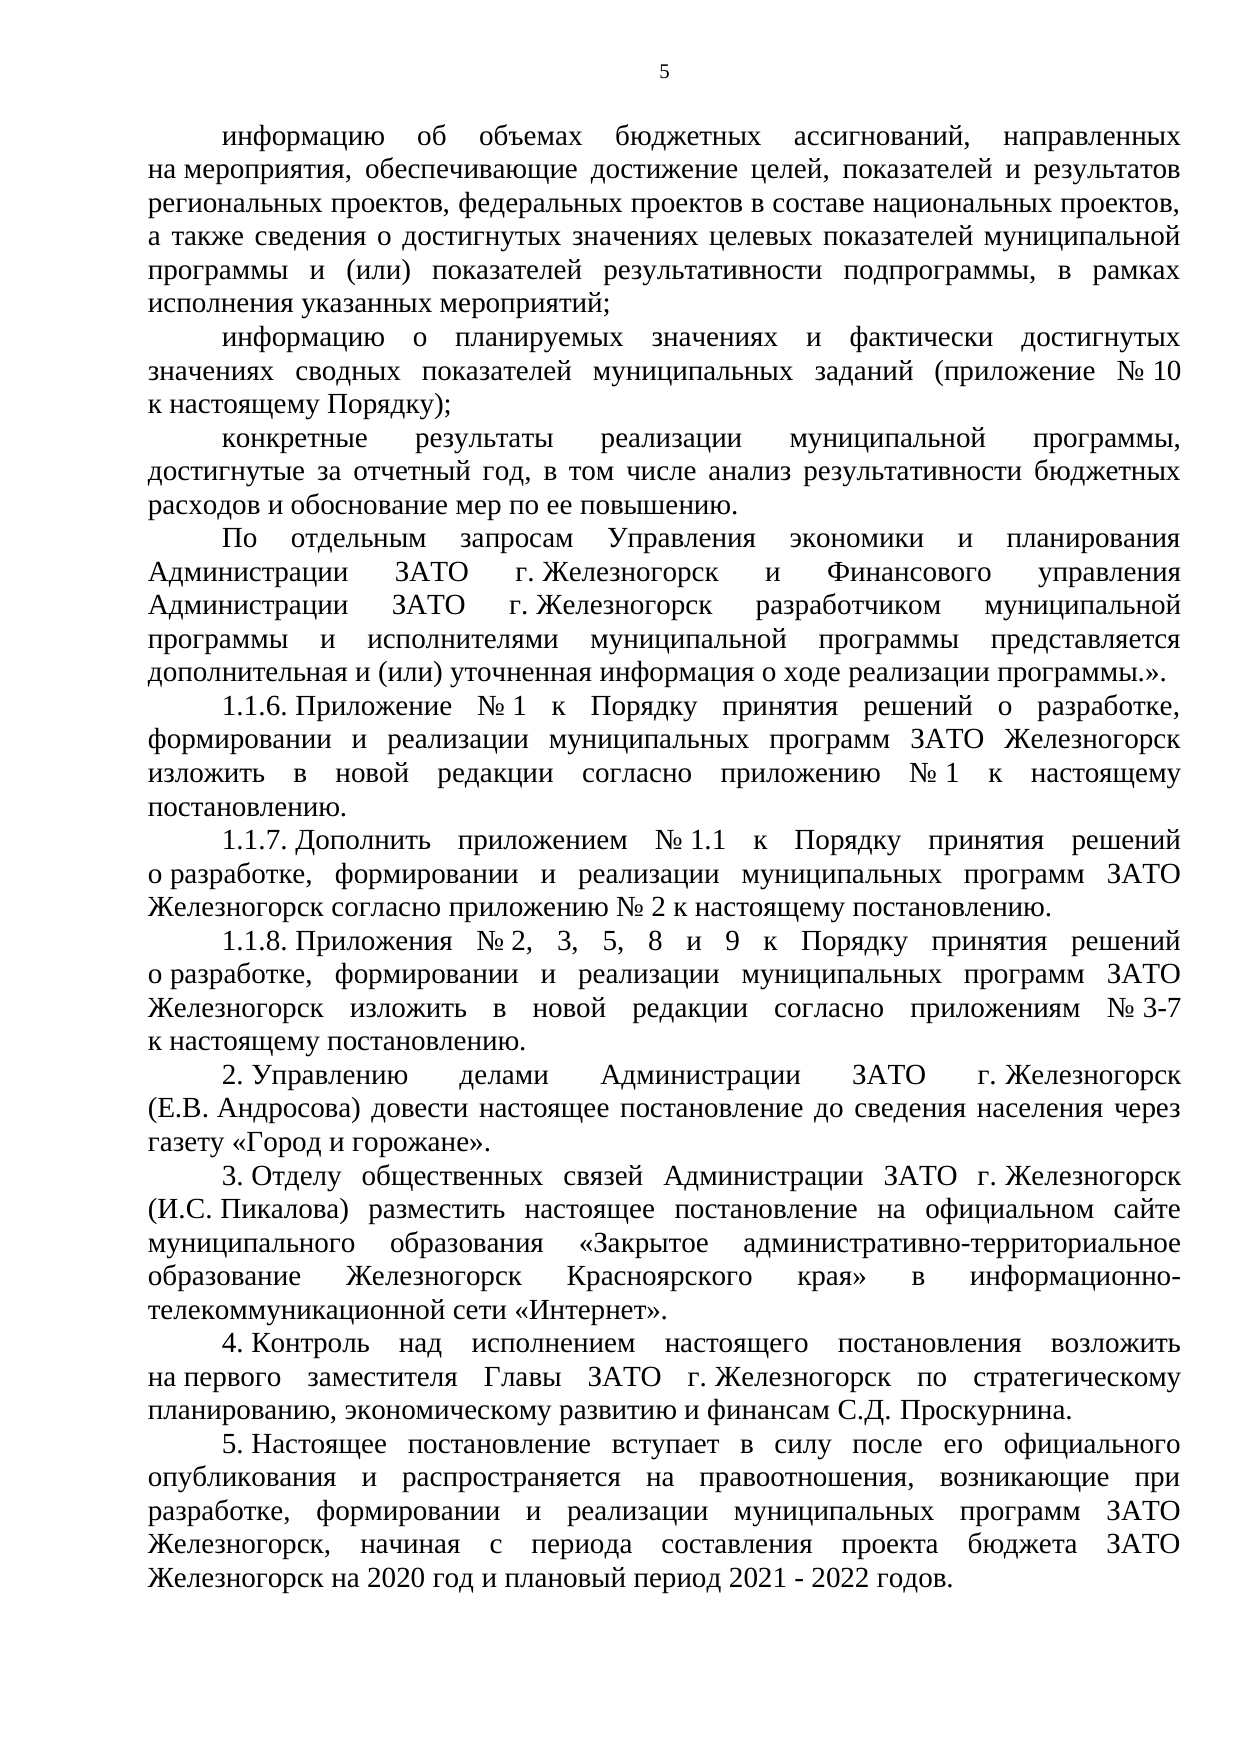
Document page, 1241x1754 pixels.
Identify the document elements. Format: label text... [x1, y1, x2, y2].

text информацию о планируемых значениях и фактически достигнутых значениях сводных показателей муниципальных заданий (приложение № 10 к настоящему Порядку); [148, 319, 1181, 420]
text 4. Контроль над исполнением настоящего постановления возложить на первого заместителя Главы ЗАТО г. Железногорск по стратегическому планированию, экономическому развитию и финансам С.Д. Проскурнина. [148, 1326, 1181, 1426]
text 5. Настоящее постановление вступает в силу после его официального опубликования и распространяется на правоотношения, возникающие при разработке, формировании и реализации муниципальных программ ЗАТО Железногорск, начиная с периода составления проекта бюджета ЗАТО Железногорск на 2020 год и плановый период 2021 - 2022 годов. [148, 1426, 1181, 1594]
text 3. Отделу общественных связей Администрации ЗАТО г. Железногорск (И.С. Пикалова) разместить настоящее постановление на официальном сайте муниципального образования «Закрытое административно-территориальное образование Железногорск Красноярского края» в информационно-телекоммуникационной сети «Интернет». [148, 1158, 1181, 1326]
text конкретные результаты реализации муниципальной программы, достигнутые за отчетный год, в том числе анализ результативности бюджетных расходов и обоснование мер по ее повышению. [148, 420, 1181, 521]
text По отдельным запросам Управления экономики и планирования Администрации ЗАТО г. Железногорск и Финансового управления Администрации ЗАТО г. Железногорск разработчиком муниципальной программы и исполнителями муниципальной программы представляется дополнительная и (или) уточненная информация о ходе реализации программы.». [148, 521, 1181, 688]
text 2. Управлению делами Администрации ЗАТО г. Железногорск (Е.В. Андросова) довести настоящее постановление до сведения населения через газету «Город и горожане». [148, 1057, 1181, 1158]
text информацию об объемах бюджетных ассигнований, направленных на мероприятия, обеспечивающие достижение целей, показателей и результатов региональных проектов, федеральных проектов в составе национальных проектов, а также сведения о достигнутых значениях целевых показателей муниципальной программы и (или) показателей результативности подпрограммы, в рамках исполнения указанных мероприятий; [148, 118, 1181, 319]
text 1.1.8. Приложения № 2, 3, 5, 8 и 9 к Порядку принятия решений о разработке, формировании и реализации муниципальных программ ЗАТО Железногорск изложить в новой редакции согласно приложениям № 3-7 к настоящему постановлению. [148, 923, 1181, 1057]
text 1.1.7. Дополнить приложением № 1.1 к Порядку принятия решений о разработке, формировании и реализации муниципальных программ ЗАТО Железногорск согласно приложению № 2 к настоящему постановлению. [148, 822, 1181, 923]
text 1.1.6. Приложение № 1 к Порядку принятия решений о разработке, формировании и реализации муниципальных программ ЗАТО Железногорск изложить в новой редакции согласно приложению № 1 к настоящему постановлению. [148, 688, 1181, 822]
